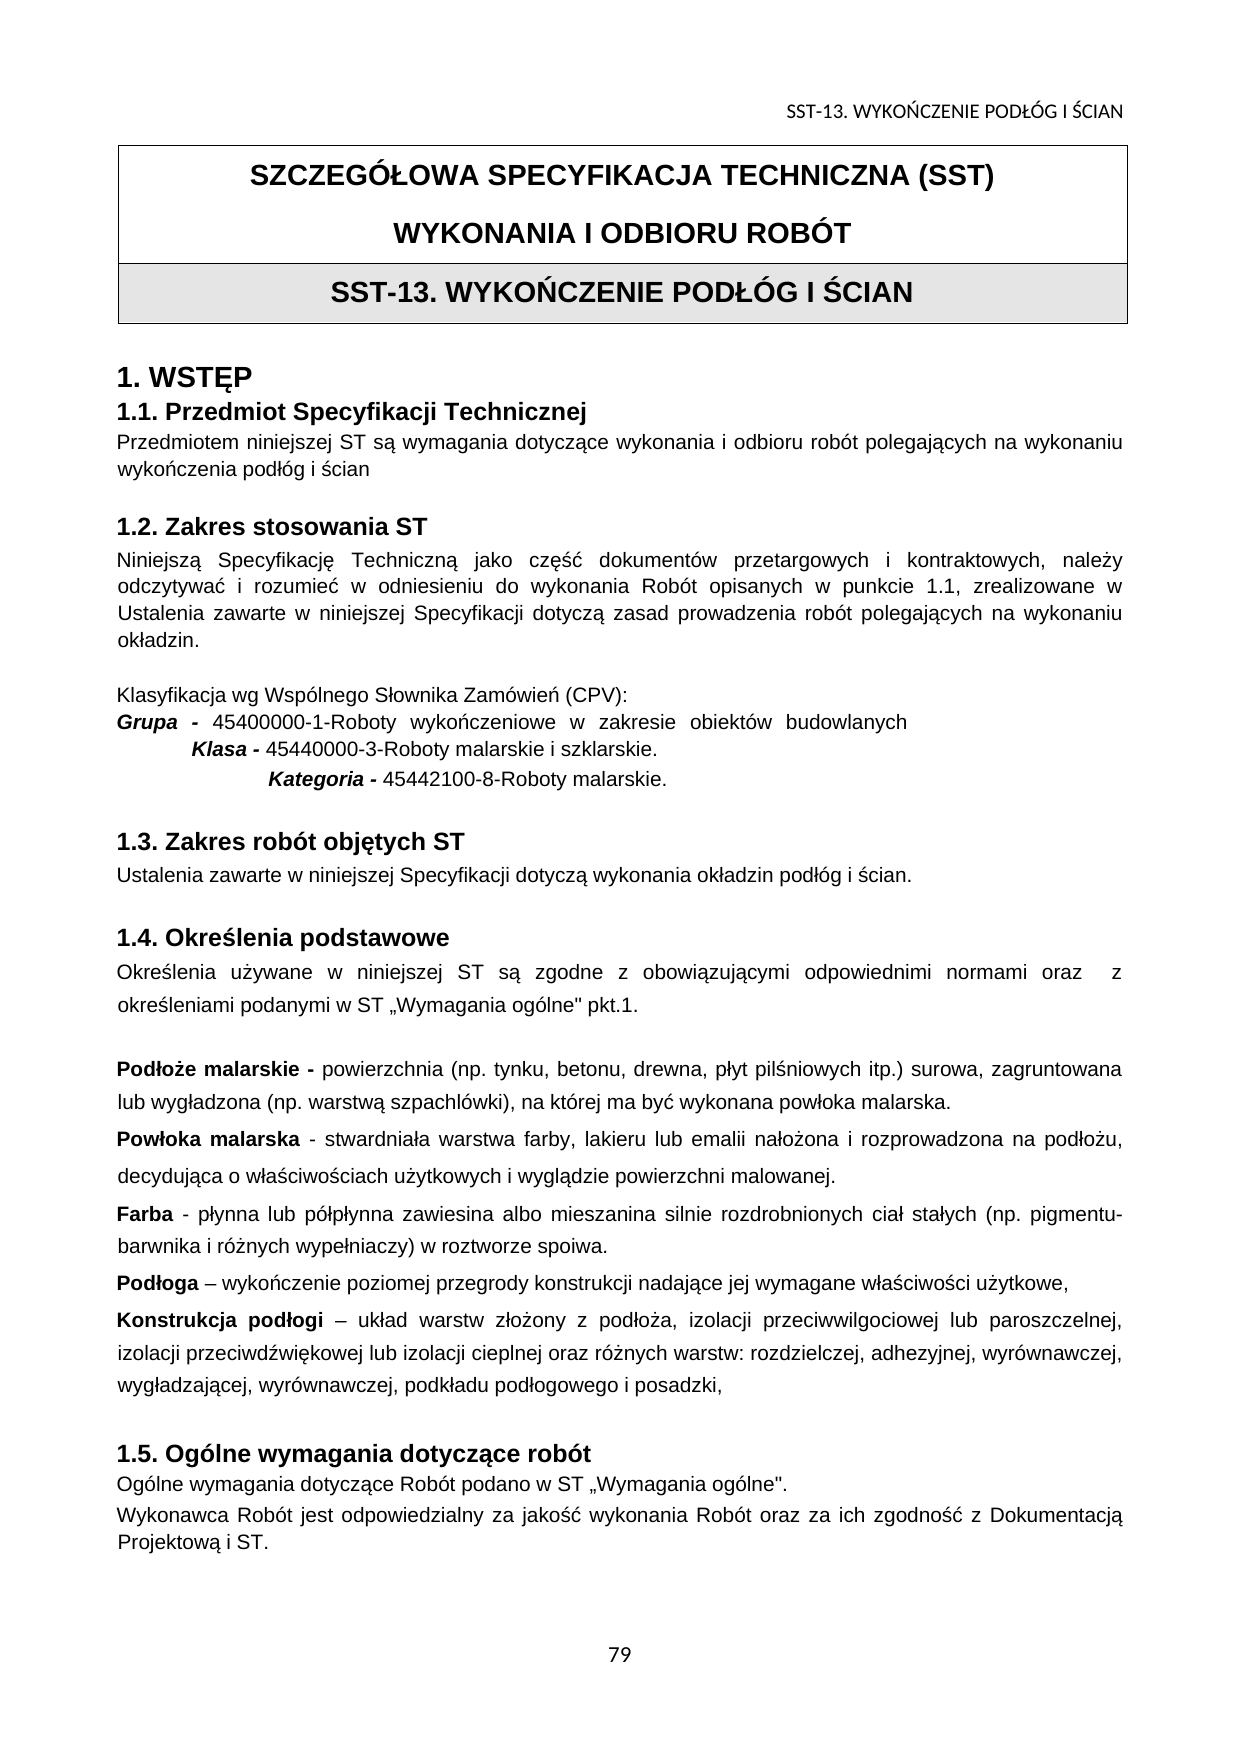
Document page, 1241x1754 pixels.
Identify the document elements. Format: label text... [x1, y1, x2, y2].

text 1.4. Określenia podstawowe [116, 922, 1124, 951]
text Kategoria - 45442100-8-Roboty malarskie. [268, 767, 1124, 791]
text Powłoka malarska - stwardniała warstwa farby, lakieru lub emalii nałożona i rozprowadzona na podłożu, decydująca o właściwościach użytkowych i wyglądzie powierzchni malowanej. [116, 1127, 1124, 1188]
subtitle 1. WSTĘP [116, 360, 1124, 394]
text Ustalenia zawarte w niniejszej Specyfikacji dotyczą wykonania okładzin podłóg i ścian. [116, 863, 1124, 887]
text Farba - płynna lub półpłynna zawiesina albo mieszanina silnie rozdrobnionych ciał stałych (np. pigmentu- barwnika i różnych wypełniaczy) w roztworze spoiwa. [116, 1202, 1124, 1258]
text 1.3. Zakres robót objętych ST [116, 827, 1124, 856]
text Ogólne wymagania dotyczące Robót podano w ST „Wymagania ogólne". [116, 1472, 1124, 1496]
text Przedmiotem niniejszej ST są wymagania dotyczące wykonania i odbioru robót polegających na wykonaniu wykończenia podłóg i ścian [116, 429, 1124, 480]
text 1.2. Zakres stosowania ST [116, 512, 1124, 540]
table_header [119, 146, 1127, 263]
text Niniejszą Specyfikację Techniczną jako część dokumentów przetargowych i kontraktowych, należy odczytywać i rozumieć w odniesieniu do wykonania Robót opisanych w punkcie 1.1, zrealizowane w Ustalenia zawarte w niniejszej Specyfikacji dotyczą zasad prowadzenia robót polegających na wykonaniu okładzin. [116, 547, 1124, 652]
text Podłoga – wykończenie poziomej przegrody konstrukcji nadające jej wymagane właściwości użytkowe, [116, 1271, 1124, 1295]
text Konstrukcja podłogi – układ warstw złożony z podłoża, izolacji przeciwwilgociowej lub paroszczelnej, izolacji przeciwdźwiękowej lub izolacji cieplnej oraz różnych warstw: rozdzielczej, adhezyjnej, wyrównawczej, wygładzającej, wyrównawczej, podkładu podłogowego i posadzki, [116, 1308, 1124, 1397]
text Podłoże malarskie - powierzchnia (np. tynku, betonu, drewna, płyt pilśniowych itp.) surowa, zagruntowana lub wygładzona (np. warstwą szpachlówki), na której ma być wykonana powłoka malarska. [116, 1057, 1124, 1114]
text 1.1. Przedmiot Specyfikacji Technicznej [116, 397, 1124, 425]
text 1.5. Ogólne wymagania dotyczące robót [116, 1439, 1124, 1468]
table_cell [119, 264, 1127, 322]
text Grupa - 45400000-1-Roboty wykończeniowe w zakresie obiektów budowlanych Klasa - 45440000-3-Roboty malarskie i szklarskie. [116, 710, 908, 761]
text Określenia używane w niniejszej ST są zgodne z obowiązującymi odpowiednimi normami oraz z określeniami podanymi w ST „Wymagania ogólne" pkt.1. [116, 960, 1124, 1016]
text Klasyfikacja wg Wspólnego Słownika Zamówień (CPV): [116, 683, 1124, 707]
text Wykonawca Robót jest odpowiedzialny za jakość wykonania Robót oraz za ich zgodność z Dokumentacją Projektową i ST. [116, 1503, 1124, 1553]
